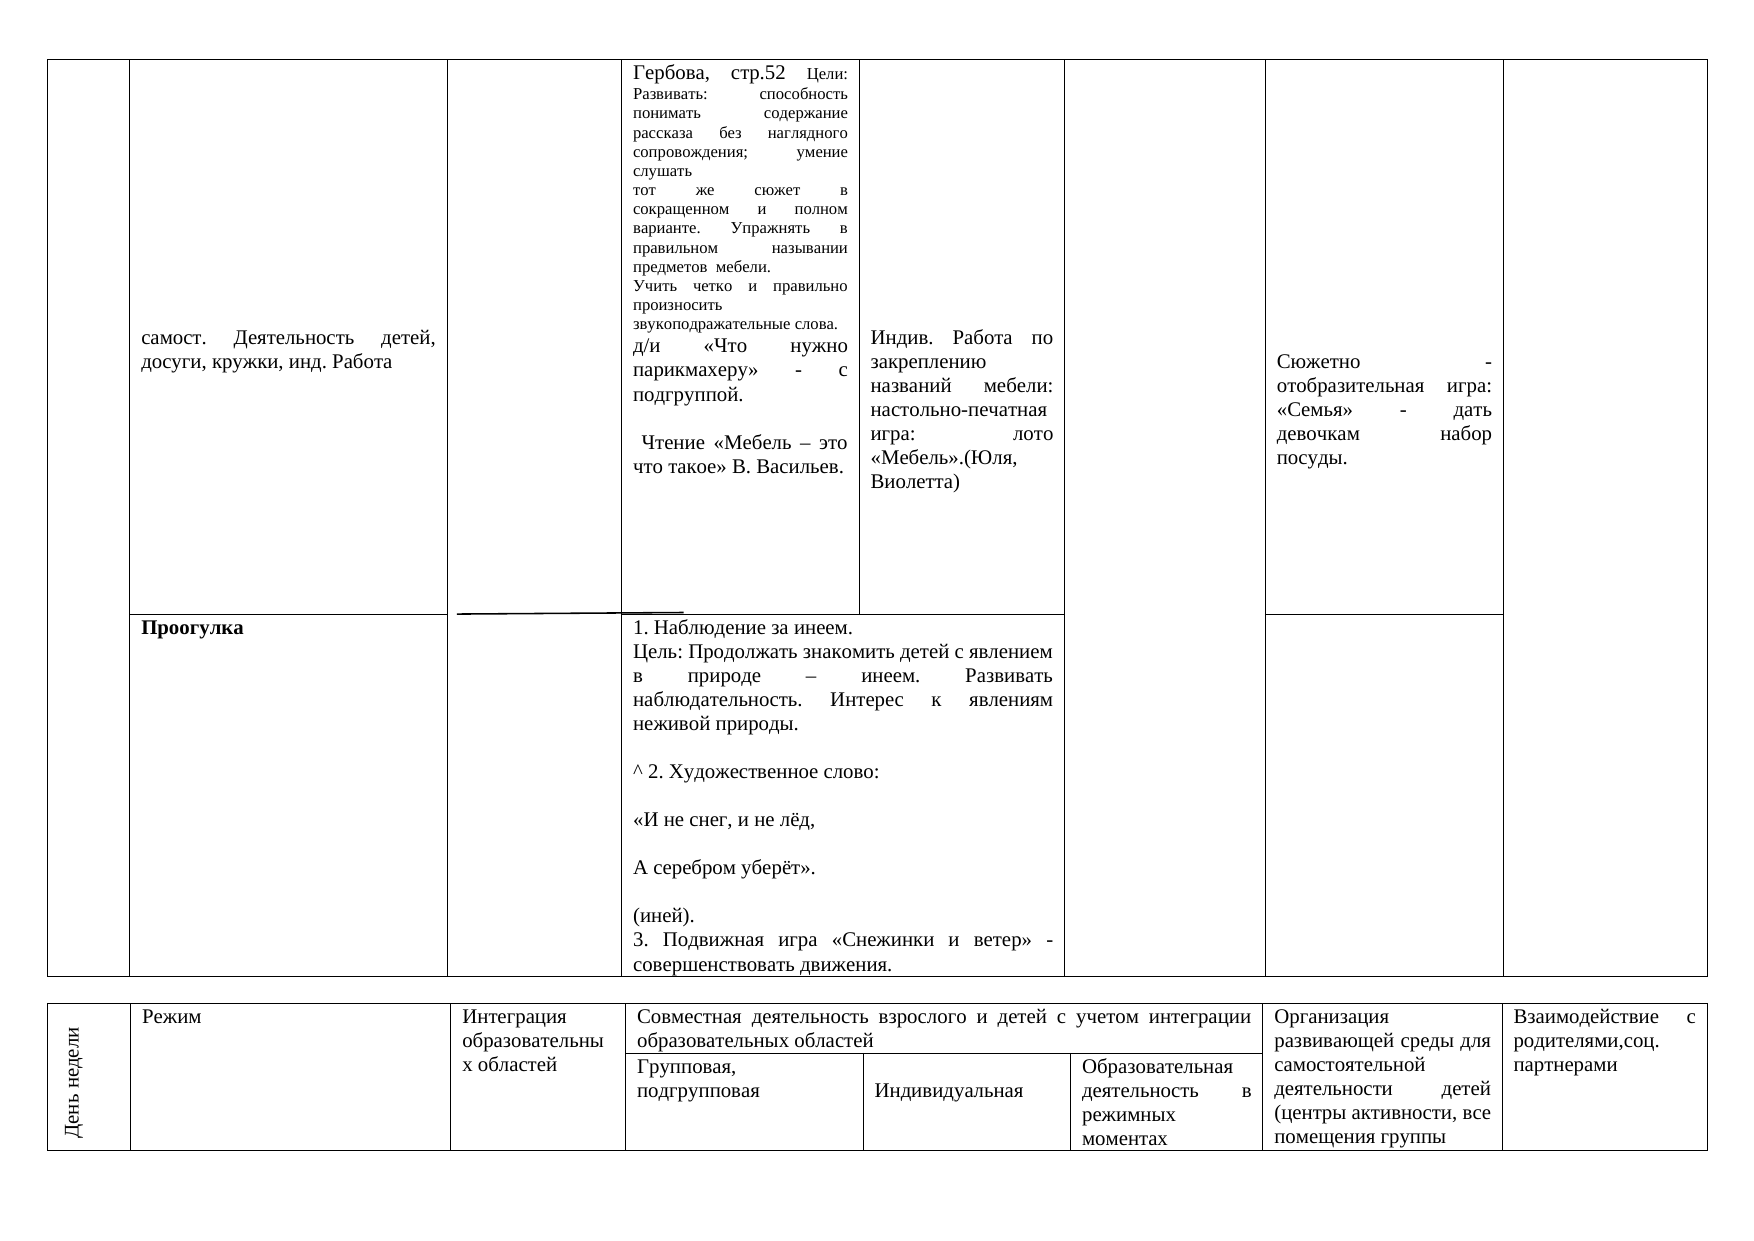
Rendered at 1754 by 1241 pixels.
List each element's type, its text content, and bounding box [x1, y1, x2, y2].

table_cell Индивидуальная [864, 1054, 1070, 1150]
table_header Интеграция образовательных областей [451, 1004, 625, 1150]
table_cell Проогулка [130, 615, 447, 976]
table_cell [860, 60, 1064, 613]
table_cell 1. Наблюдение за инеем. Цель: Продолжать знакомить детей с явлением в природе – инеем. Развивать наблюдательность. Интерес к явлениям неживой природы. ^ 2. Художественное слово: «И не снег, и не лёд, А серебром уберёт». (иней). 3. Подвижная игра «Снежинки и ветер» - совершенствовать движения. [622, 615, 1064, 976]
table_cell [1266, 615, 1503, 976]
table_header Совместная деятельность взрослого и детей с учетом интеграции образовательных областей [626, 1004, 1262, 1053]
table_header Режим [131, 1004, 450, 1150]
table_header Организация развивающей среды для самостоятельной деятельности детей (центры активности, все помещения группы [1263, 1004, 1502, 1150]
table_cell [622, 60, 859, 613]
table_header День недели [48, 1004, 130, 1150]
table_header Взаимодействие с родителями,соц. партнерами [1503, 1004, 1707, 1150]
table_cell Групповая, подгрупповая [626, 1054, 863, 1150]
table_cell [130, 60, 447, 613]
table_cell Образовательная деятельность в режимных моментах [1071, 1054, 1262, 1150]
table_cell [1266, 60, 1503, 613]
